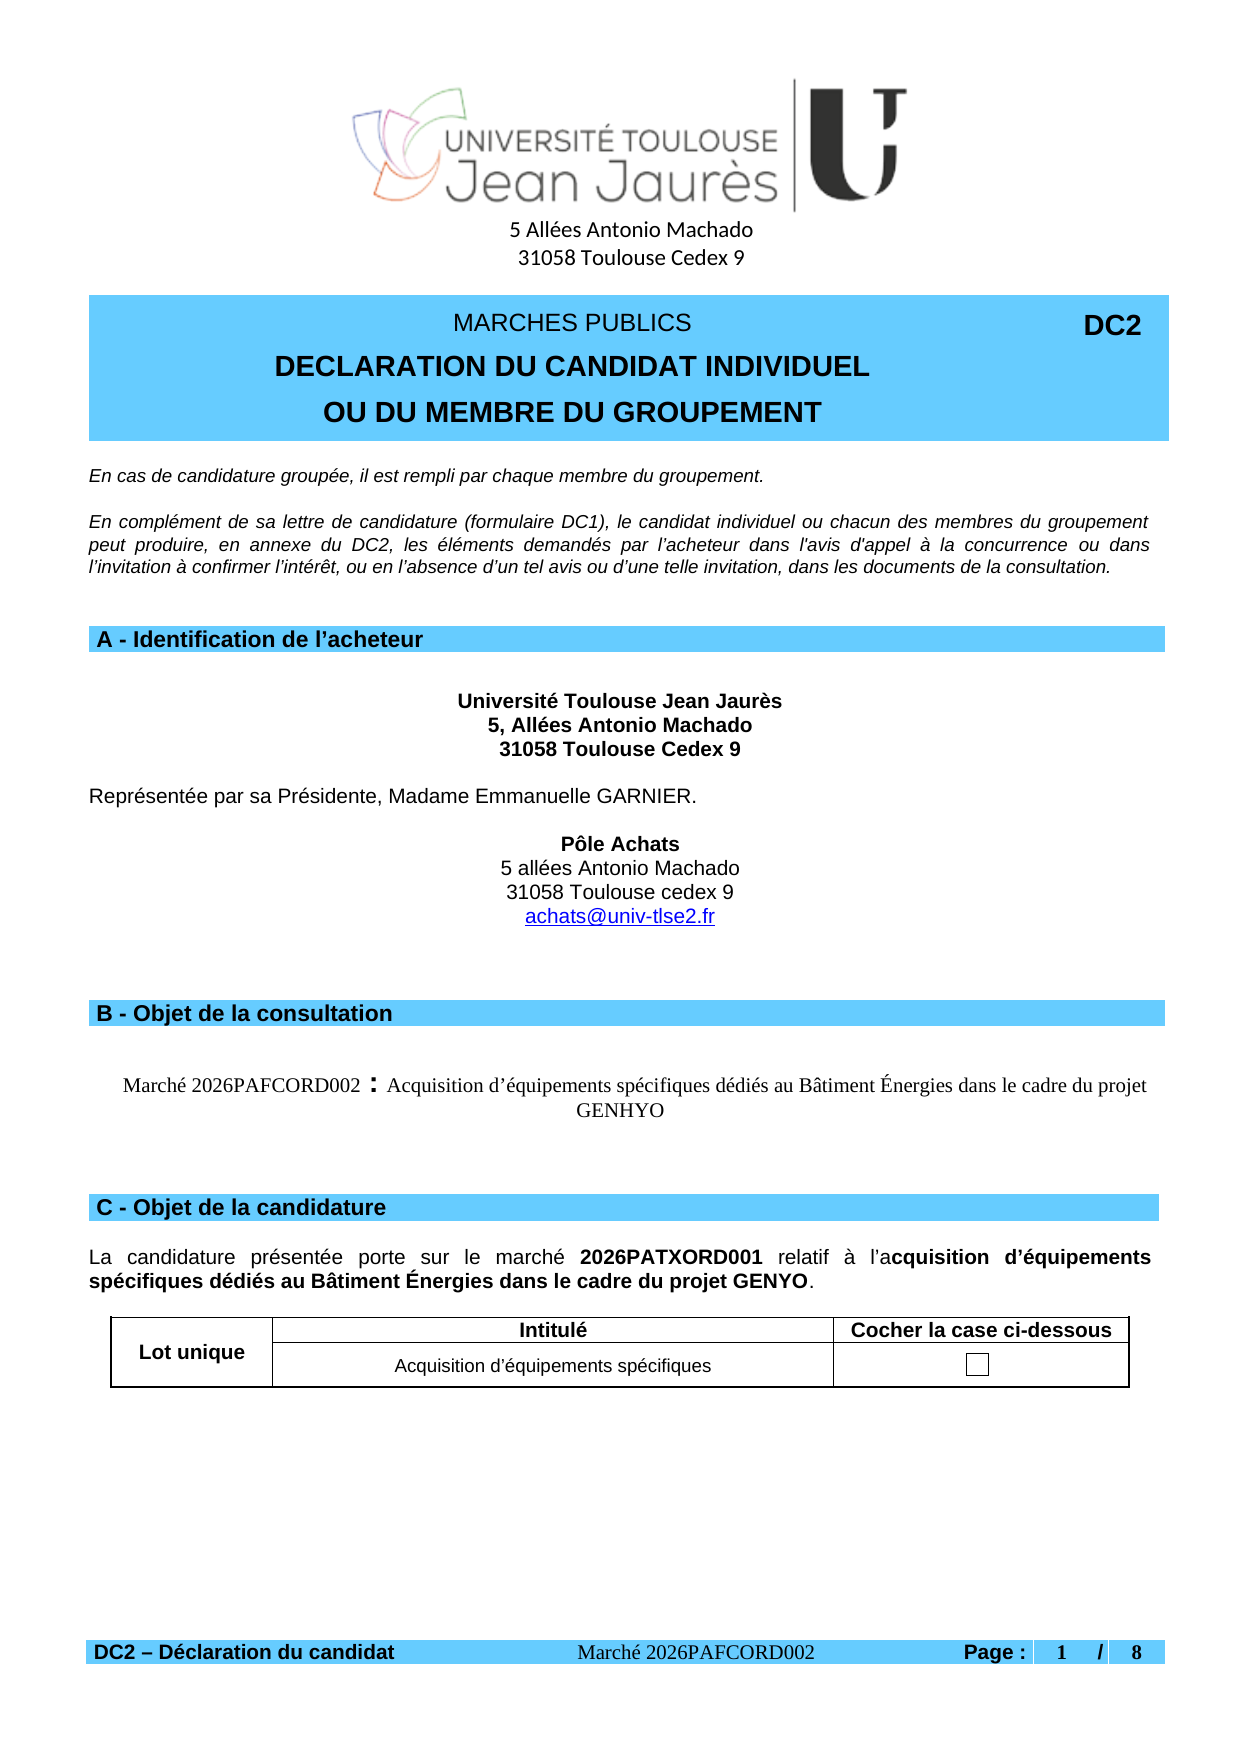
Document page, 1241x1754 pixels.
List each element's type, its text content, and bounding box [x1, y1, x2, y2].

text 5 allées Antonio Machado [89, 856, 1152, 880]
text Pôle Achats [89, 832, 1152, 856]
text 5, Allées Antonio Machado [89, 712, 1152, 736]
text Université Toulouse Jean Jaurès [89, 688, 1152, 712]
table_header MARCHES PUBLICS DECLARATION DU candidat INDIVIDUEL OU DU MEMBRE DU GROUPEMENT [89, 295, 1056, 441]
table_header DC2 [1056, 295, 1169, 441]
text La candidature présentée porte sur le marché 2026PATXORD001 relatif à l’acquisition d’équipements spécifiques dédiés au Bâtiment Énergies dans le cadre du projet GENYO. [89, 1244, 1152, 1292]
text achats@univ-tlse2.fr [89, 904, 1152, 928]
table_cell [834, 1343, 1128, 1386]
text En complément de sa lettre de candidature (formulaire DC1), le candidat individuel ou chacun des membres du groupement peut produire, en annexe du DC2, les éléments demandés par l’acheteur dans l'avis d'appel à la concurrence ou dans l’invitation à confirmer l’intérêt, ou en l’absence d’un tel avis ou d’une telle invitation, dans les documents de la consultation. [89, 511, 1152, 578]
text 31058 Toulouse Cedex 9 [89, 736, 1152, 760]
table_header 5 Allées Antonio Machado 31058 Toulouse Cedex 9 [89, 71, 1174, 295]
picture [347, 71, 916, 216]
table_header Cocher la case ci-dessous [834, 1318, 1128, 1342]
text Représentée par sa Présidente, Madame Emmanuelle GARNIER. [89, 784, 1152, 808]
text 31058 Toulouse cedex 9 [89, 880, 1152, 904]
text En cas de candidature groupée, il est rempli par chaque membre du groupement. [89, 465, 1152, 487]
table_header Intitulé [273, 1318, 833, 1342]
table_header A - Identification de l’acheteur [89, 626, 1165, 652]
table_cell Acquisition d’équipements spécifiques [273, 1343, 833, 1386]
table_header B - Objet de la consultation [89, 1000, 1165, 1026]
table_header C - Objet de la candidature [89, 1194, 1159, 1221]
text : [89, 1065, 1152, 1122]
table_header Lot unique [112, 1318, 272, 1386]
